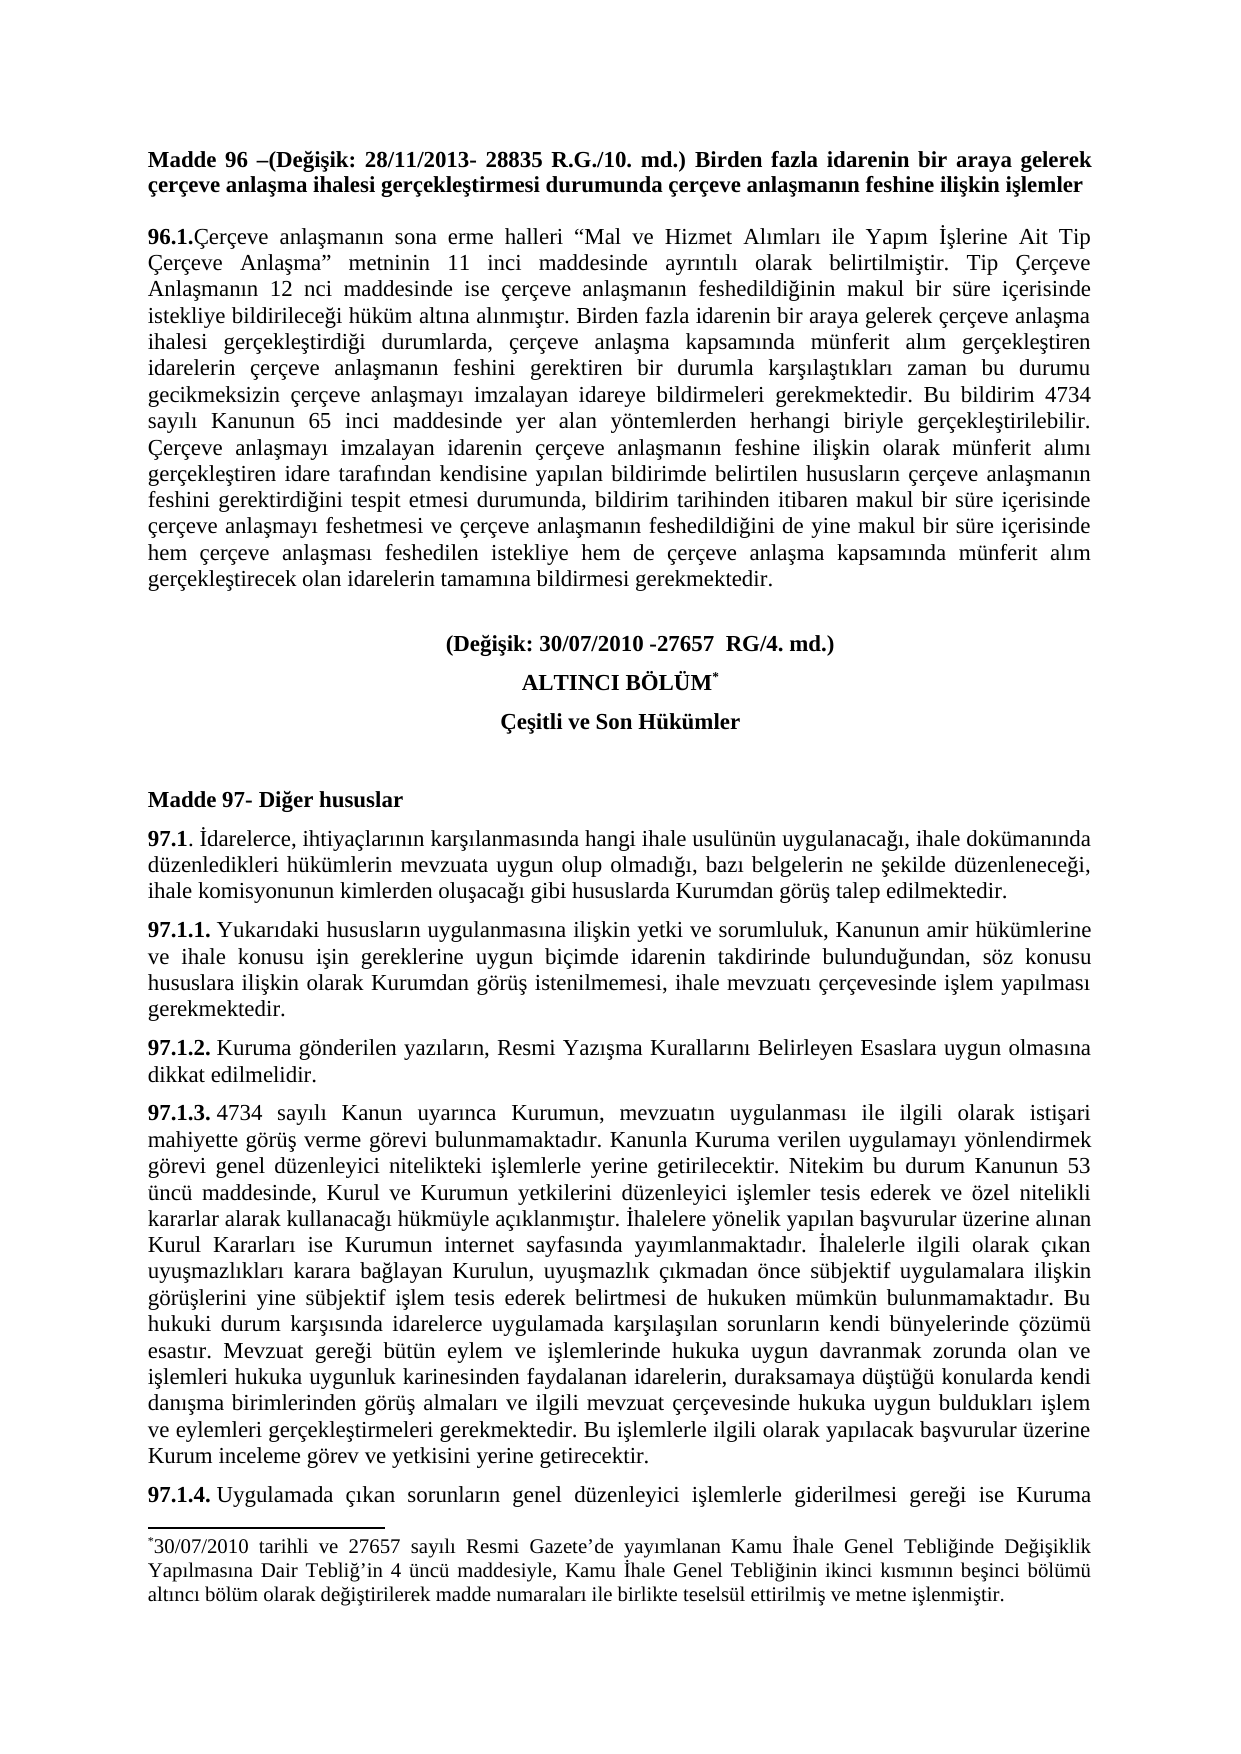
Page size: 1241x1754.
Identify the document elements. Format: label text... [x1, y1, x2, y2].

text Madde 96 –(Değişik: 28/11/2013- 28835 R.G./10. md.) Birden fazla idarenin bir araya gelerek çerçeve anlaşma ihalesi gerçekleştirmesi durumunda çerçeve anlaşmanın feshine ilişkin işlemler [148, 148, 1092, 198]
text 96.1.Çerçeve anlaşmanın sona erme halleri “Mal ve Hizmet Alımları ile Yapım İşlerine Ait Tip Çerçeve Anlaşma” metninin 11 inci maddesinde ayrıntılı olarak belirtilmiştir. Tip Çerçeve Anlaşmanın 12 nci maddesinde ise çerçeve anlaşmanın feshedildiğinin makul bir süre içerisinde istekliye bildirileceği hüküm altına alınmıştır. Birden fazla idarenin bir araya gelerek çerçeve anlaşma ihalesi gerçekleştirdiği durumlarda, çerçeve anlaşma kapsamında münferit alım gerçekleştiren idarelerin çerçeve anlaşmanın feshini gerektiren bir durumla karşılaştıkları zaman bu durumu gecikmeksizin çerçeve anlaşmayı imzalayan idareye bildirmeleri gerekmektedir. Bu bildirim 4734 sayılı Kanunun 65 inci maddesinde yer alan yöntemlerden herhangi biriyle gerçekleştirilebilir. Çerçeve anlaşmayı imzalayan idarenin çerçeve anlaşmanın feshine ilişkin olarak münferit alımı gerçekleştiren idare tarafından kendisine yapılan bildirimde belirtilen hususların çerçeve anlaşmanın feshini gerektirdiğini tespit etmesi durumunda, bildirim tarihinden itibaren makul bir süre içerisinde çerçeve anlaşmayı feshetmesi ve çerçeve anlaşmanın feshedildiğini de yine makul bir süre içerisinde hem çerçeve anlaşması feshedilen istekliye hem de çerçeve anlaşma kapsamında münferit alım gerçekleştirecek olan idarelerin tamamına bildirmesi gerekmektedir. [148, 223, 1092, 592]
text 97.1.3. 4734 sayılı Kanun uyarınca Kurumun, mevzuatın uygulanması ile ilgili olarak istişari mahiyette görüş verme görevi bulunmamaktadır. Kanunla Kuruma verilen uygulamayı yönlendirmek görevi genel düzenleyici nitelikteki işlemlerle yerine getirilecektir. Nitekim bu durum Kanunun 53 üncü maddesinde, Kurul ve Kurumun yetkilerini düzenleyici işlemler tesis ederek ve özel nitelikli kararlar alarak kullanacağı hükmüyle açıklanmıştır. İhalelere yönelik yapılan başvurular üzerine alınan Kurul Kararları ise Kurumun internet sayfasında yayımlanmaktadır. İhalelerle ilgili olarak çıkan uyuşmazlıkları karara bağlayan Kurulun, uyuşmazlık çıkmadan önce sübjektif uygulamalara ilişkin görüşlerini yine sübjektif işlem tesis ederek belirtmesi de hukuken mümkün bulunmamaktadır. Bu hukuki durum karşısında idarelerce uygulamada karşılaşılan sorunların kendi bünyelerinde çözümü esastır. Mevzuat gereği bütün eylem ve işlemlerinde hukuka uygun davranmak zorunda olan ve işlemleri hukuka uygunluk karinesinden faydalanan idarelerin, duraksamaya düştüğü konularda kendi danışma birimlerinden görüş almaları ve ilgili mevzuat çerçevesinde hukuka uygun buldukları işlem ve eylemleri gerçekleştirmeleri gerekmektedir. Bu işlemlerle ilgili olarak yapılacak başvurular üzerine Kurum inceleme görev ve yetkisini yerine getirecektir. [148, 1099, 1092, 1468]
text Madde 97- Diğer hususlar [148, 786, 1092, 812]
title Çeşitli ve Son Hükümler [148, 708, 1092, 734]
title (Değişik: 30/07/2010 -27657 RG/4. md.) [148, 631, 1092, 657]
text 97.1. İdarelerce, ihtiyaçlarının karşılanmasında hangi ihale usulünün uygulanacağı, ihale dokümanında düzenledikleri hükümlerin mevzuata uygun olup olmadığı, bazı belgelerin ne şekilde düzenleneceği, ihale komisyonunun kimlerden oluşacağı gibi hususlarda Kurumdan görüş talep edilmektedir. [148, 825, 1092, 904]
text 97.1.2. Kuruma gönderilen yazıların, Resmi Yazışma Kurallarını Belirleyen Esaslara uygun olmasına dikkat edilmelidir. [148, 1034, 1092, 1087]
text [148, 1481, 1092, 1507]
title ALTINCI BÖLÜM [148, 669, 1092, 696]
text 97.1.1. Yukarıdaki hususların uygulanmasına ilişkin yetki ve sorumluluk, Kanunun amir hükümlerine ve ihale konusu işin gereklerine uygun biçimde idarenin takdirinde bulunduğundan, söz konusu hususlara ilişkin olarak Kurumdan görüş istenilmemesi, ihale mevzuatı çerçevesinde işlem yapılması gerekmektedir. [148, 916, 1092, 1022]
